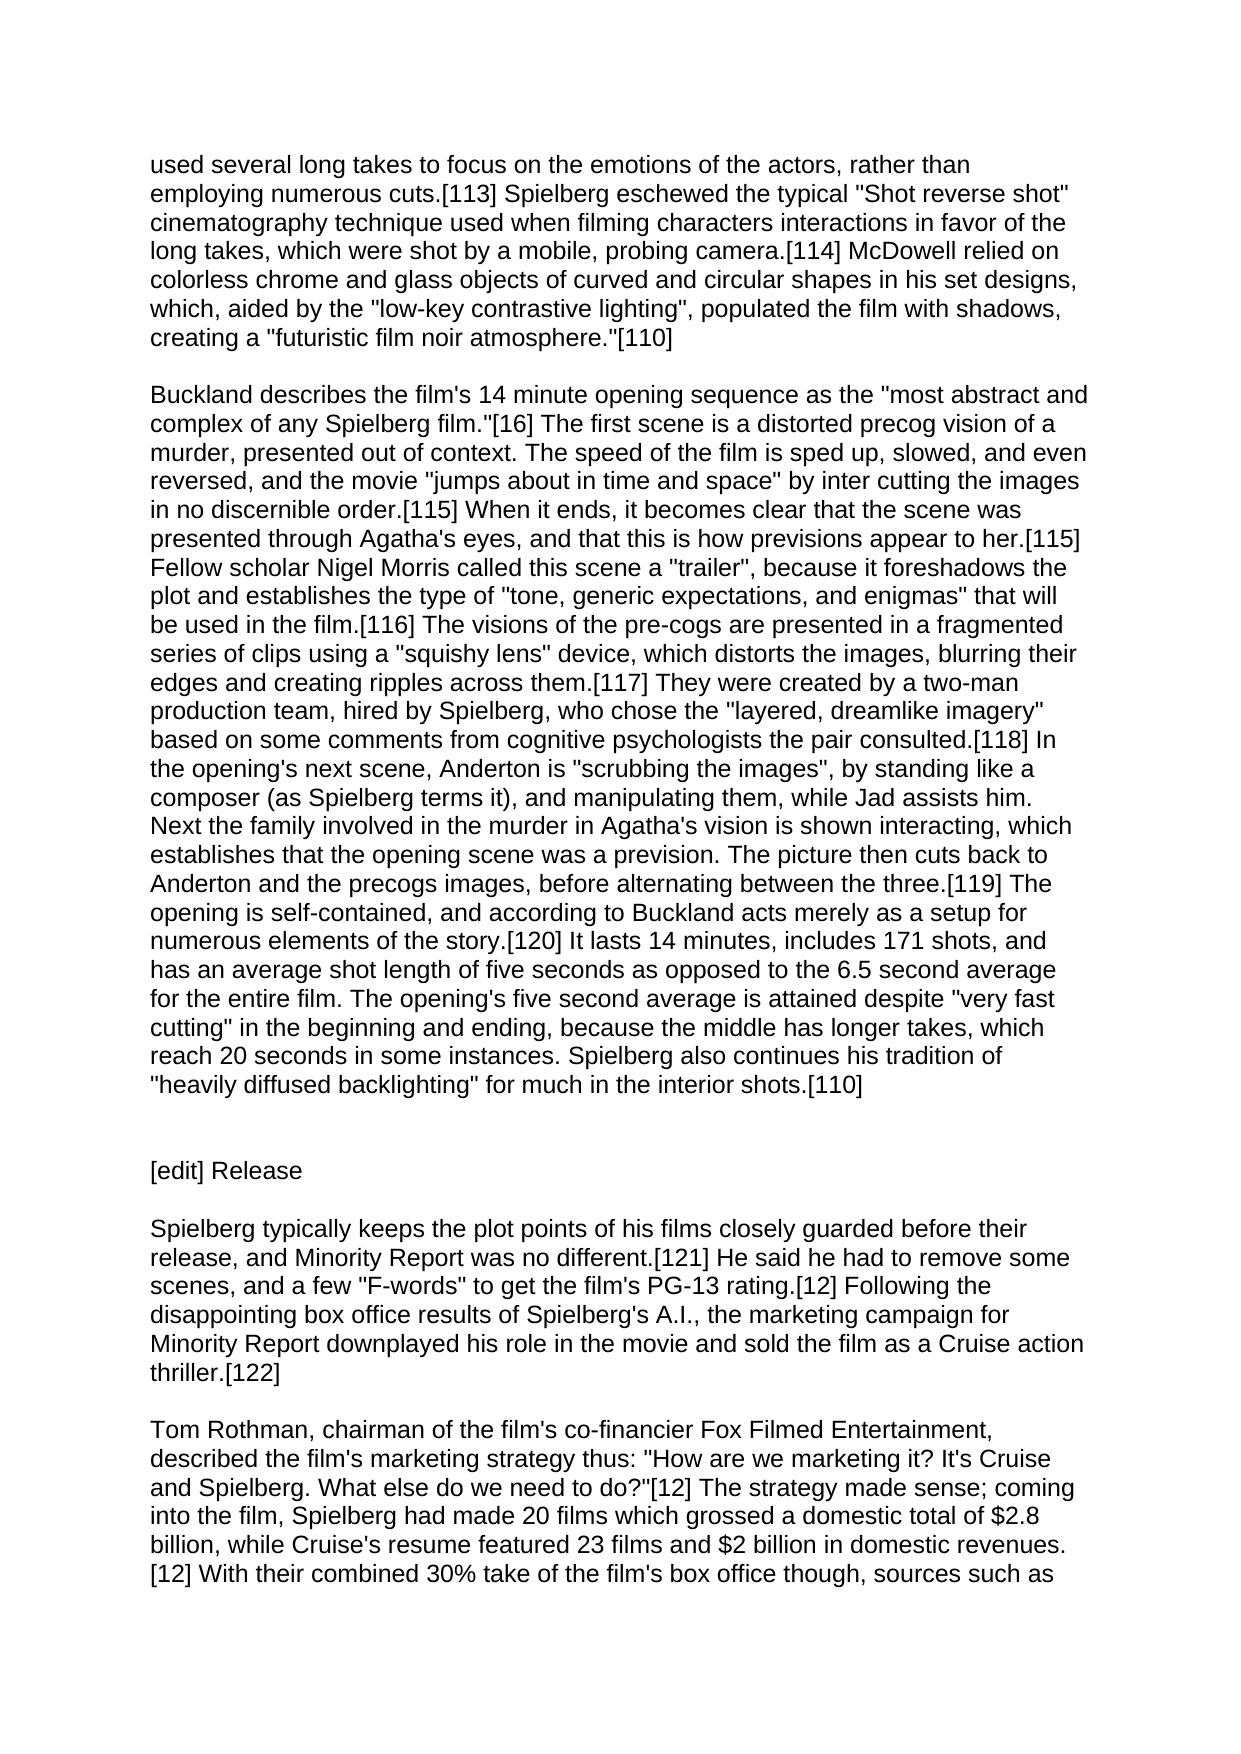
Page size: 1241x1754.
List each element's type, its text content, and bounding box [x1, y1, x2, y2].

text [150, 1415, 1090, 1587]
text [edit] Release [150, 1156, 1090, 1185]
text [150, 150, 1090, 351]
text Spielberg typically keeps the plot points of his films closely guarded before their release, and Minority Report was no different.[121] He said he had to remove some scenes, and a few "F-words" to get the film's PG-13 rating.[12] Following the disappointing box office results of Spielberg's A.I., the marketing campaign for Minority Report downplayed his role in the movie and sold the film as a Cruise action thriller.[122] [150, 1214, 1090, 1386]
text Buckland describes the film's 14 minute opening sequence as the "most abstract and complex of any Spielberg film."[16] The first scene is a distorted precog vision of a murder, presented out of context. The speed of the film is sped up, slowed, and even reversed, and the movie "jumps about in time and space" by inter cutting the images in no discernible order.[115] When it ends, it becomes clear that the scene was presented through Agatha's eyes, and that this is how previsions appear to her.[115] Fellow scholar Nigel Morris called this scene a "trailer", because it foreshadows the plot and establishes the type of "tone, generic expectations, and enigmas" that will be used in the film.[116] The visions of the pre-cogs are presented in a fragmented series of clips using a "squishy lens" device, which distorts the images, blurring their edges and creating ripples across them.[117] They were created by a two-man production team, hired by Spielberg, who chose the "layered, dreamlike imagery" based on some comments from cognitive psychologists the pair consulted.[118] In the opening's next scene, Anderton is "scrubbing the images", by standing like a composer (as Spielberg terms it), and manipulating them, while Jad assists him. Next the family involved in the murder in Agatha's vision is shown interacting, which establishes that the opening scene was a prevision. The picture then cuts back to Anderton and the precogs images, before alternating between the three.[119] The opening is self-contained, and according to Buckland acts merely as a setup for numerous elements of the story.[120] It lasts 14 minutes, includes 171 shots, and has an average shot length of five seconds as opposed to the 6.5 second average for the entire film. The opening's five second average is attained despite "very fast cutting" in the beginning and ending, because the middle has longer takes, which reach 20 seconds in some instances. Spielberg also continues his tradition of "heavily diffused backlighting" for much in the interior shots.[110] [150, 380, 1090, 1127]
